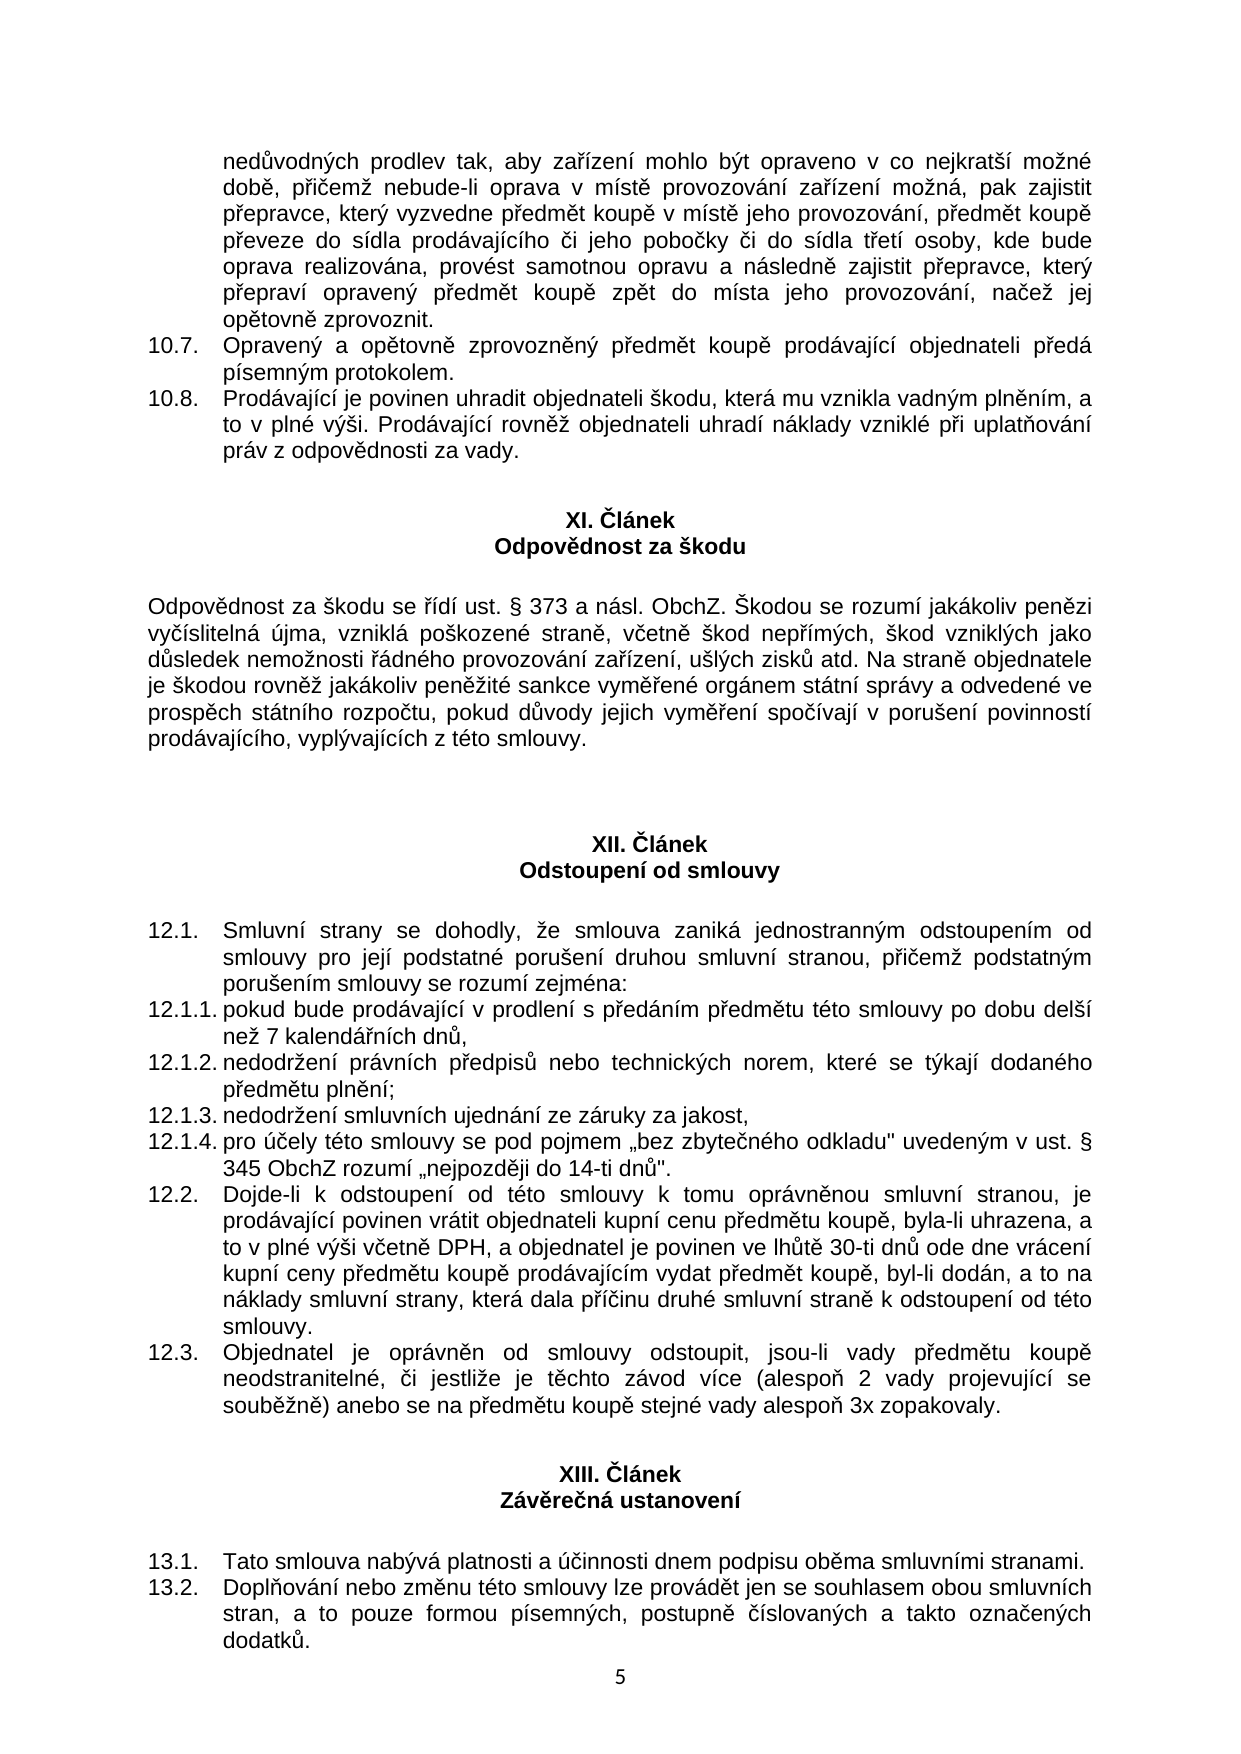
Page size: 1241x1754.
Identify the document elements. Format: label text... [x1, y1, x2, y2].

list Opravený a opětovně zprovozněný předmět koupě prodávající objednateli předá písemným protokolem. [148, 332, 1093, 385]
list Objednatel je oprávněn od smlouvy odstoupit, jsou-li vady předmětu koupě neodstranitelné, či jestliže je těchto závod více (alespoň 2 vady projevující se souběžně) anebo se na předmětu koupě stejné vady alespoň 3x zopakovaly. [148, 1339, 1093, 1418]
text Odpovědnost za škodu [148, 533, 1093, 559]
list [148, 148, 1093, 332]
list Odstoupení od smlouvy [207, 857, 1093, 883]
list Smluvní strany se dohodly, že smlouva zaniká jednostranným odstoupením od smlouvy pro její podstatné porušení druhou smluvní stranou, přičemž podstatným porušením smlouvy se rozumí zejména: [148, 917, 1093, 996]
text Závěrečná ustanovení [148, 1487, 1093, 1513]
list nedodržení právních předpisů nebo technických norem, které se týkají dodaného předmětu plnění; [148, 1049, 1093, 1102]
list Dojde-li k odstoupení od této smlouvy k tomu oprávněnou smluvní stranou, je prodávající povinen vrátit objednateli kupní cenu předmětu koupě, byla-li uhrazena, a to v plné výši včetně DPH, a objednatel je povinen ve lhůtě 30-ti dnů ode dne vrácení kupní ceny předmětu koupě prodávajícím vydat předmět koupě, byl-li dodán, a to na náklady smluvní strany, která dala příčinu druhé smluvní straně k odstoupení od této smlouvy. [148, 1181, 1093, 1339]
list pokud bude prodávající v prodlení s předáním předmětu této smlouvy po dobu delší než 7 kalendářních dnů, [148, 996, 1093, 1049]
text XIII. Článek [148, 1461, 1093, 1487]
list nedodržení smluvních ujednání ze záruky za jakost, [148, 1102, 1093, 1128]
list XII. Článek [207, 831, 1093, 857]
list Doplňování nebo změnu této smlouvy lze provádět jen se souhlasem obou smluvních stran, a to pouze formou písemných, postupně číslovaných a takto označených dodatků. [148, 1574, 1093, 1653]
list Tato smlouva nabývá platnosti a účinnosti dnem podpisu oběma smluvními stranami. [148, 1548, 1093, 1574]
text Odpovědnost za škodu se řídí ust. § 373 a násl. ObchZ. Škodou se rozumí jakákoliv penězi vyčíslitelná újma, vzniklá poškozené straně, včetně škod nepřímých, škod vzniklých jako důsledek nemožnosti řádného provozování zařízení, ušlých zisků atd. Na straně objednatele je škodou rovněž jakákoliv peněžité sankce vyměřené orgánem státní správy a odvedené ve prospěch státního rozpočtu, pokud důvody jejich vyměření spočívají v porušení povinností prodávajícího, vyplývajících z této smlouvy. [148, 593, 1093, 751]
list Prodávající je povinen uhradit objednateli škodu, která mu vznikla vadným plněním, a to v plné výši. Prodávající rovněž objednateli uhradí náklady vzniklé při uplatňování práv z odpovědnosti za vady. [148, 385, 1093, 464]
list pro účely této smlouvy se pod pojmem „bez zbytečného odkladu" uvedeným v ust. § 345 ObchZ rozumí „nejpozději do 14-ti dnů". [148, 1128, 1093, 1181]
text XI. Článek [148, 507, 1093, 533]
